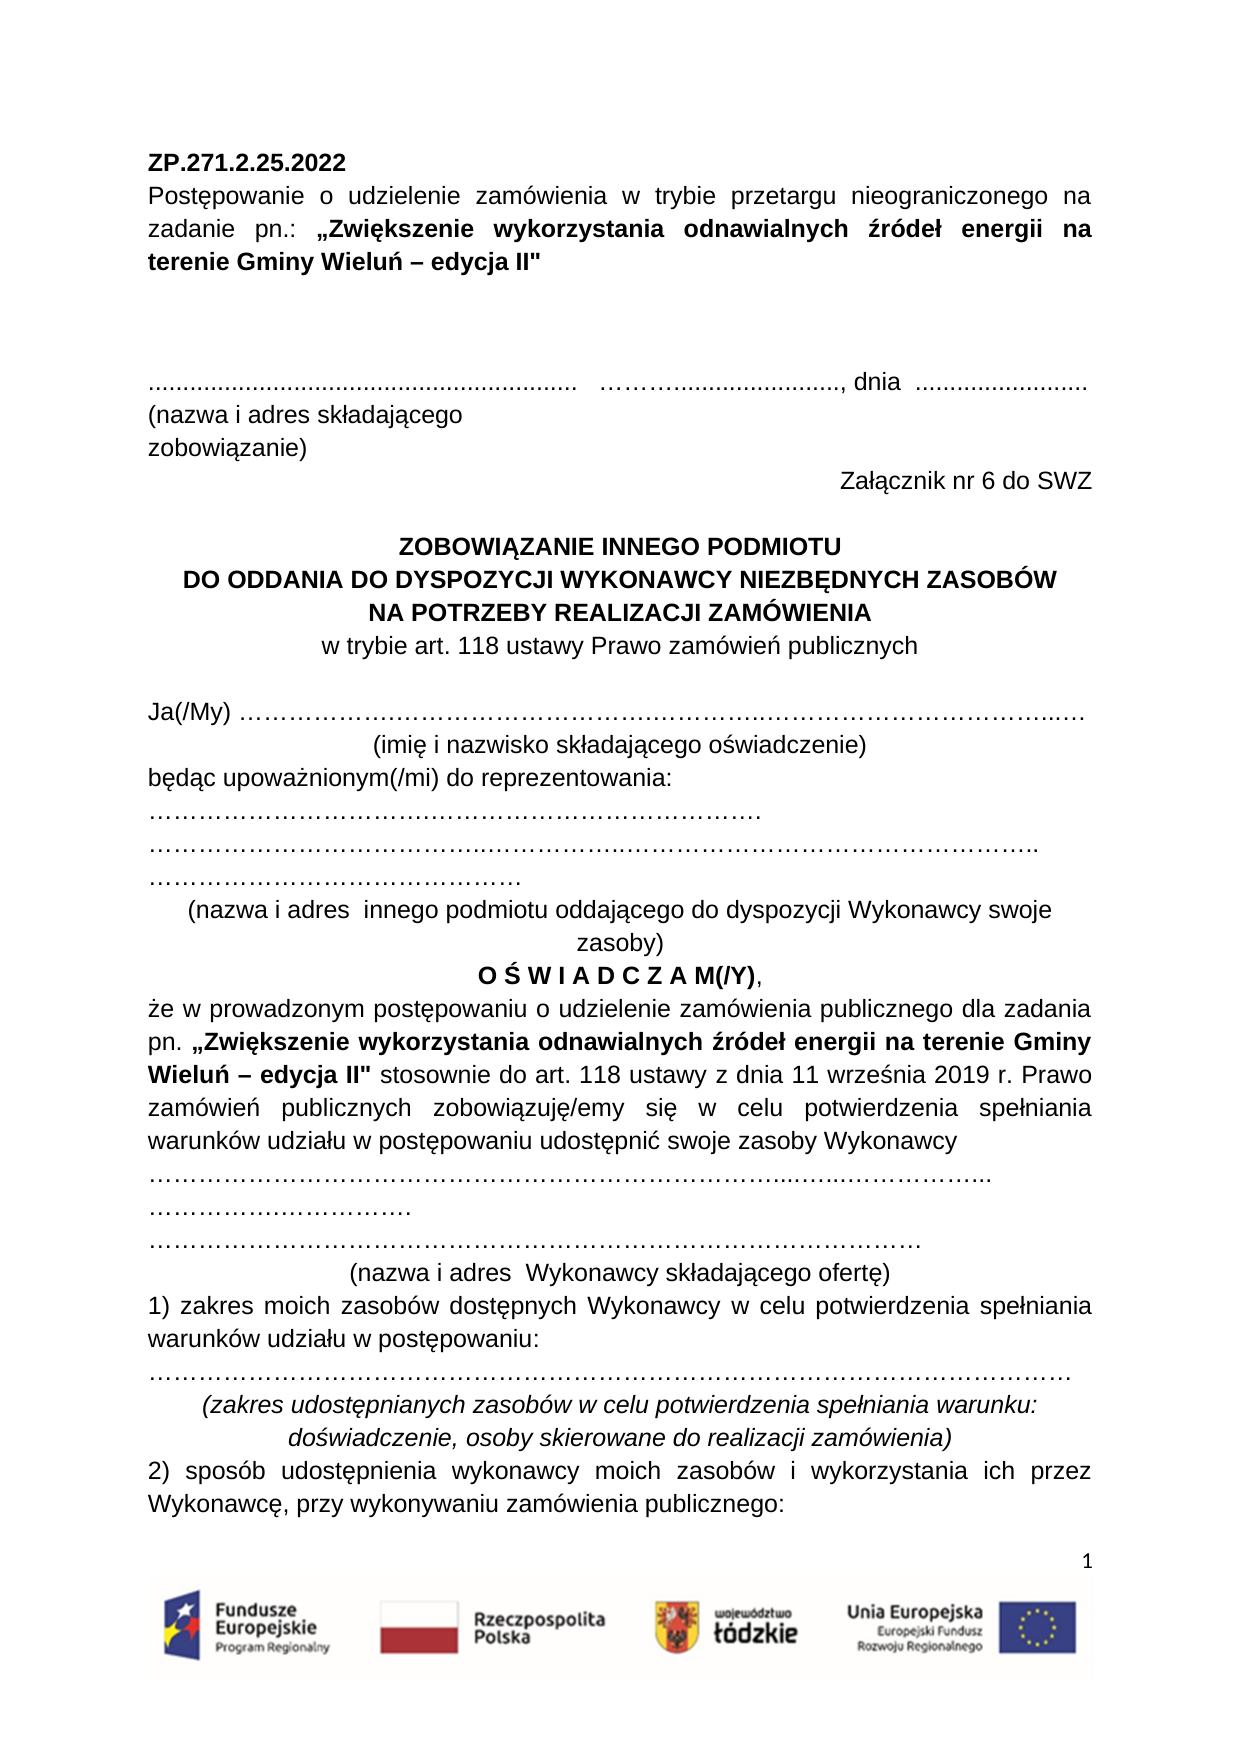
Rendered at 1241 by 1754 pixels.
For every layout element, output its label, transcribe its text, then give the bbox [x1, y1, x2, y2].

text w trybie art. 118 ustawy Prawo zamówień publicznych [148, 631, 1093, 659]
text że w prowadzonym postępowaniu o udzielenie zamówienia publicznego dla zadania pn. „Zwiększenie wykorzystania odnawialnych źródeł energii na terenie Gminy Wieluń – edycja II" stosownie do art. 118 ustawy z dnia 11 września 2019 r. Prawo zamówień publicznych zobowiązuję/emy się w celu potwierdzenia spełniania warunków udziału w postępowaniu udostępnić swoje zasoby Wykonawcy [148, 994, 1093, 1155]
text …………………………….………………………………….…………………………………..……………..…………………………………………..……………………………………… [148, 796, 1093, 891]
text (nazwa i adres składającego [148, 399, 1093, 428]
text (imię i nazwisko składającego oświadczenie) [148, 730, 1093, 758]
text (nazwa i adres Wykonawcy składającego ofertę) [148, 1258, 1093, 1287]
text DO ODDANIA DO DYSPOZYCJI WYKONAWCY NIEZBĘDNYCH ZASOBÓW [148, 565, 1093, 593]
text ZOBOWIĄZANIE INNEGO PODMIOTU [148, 532, 1093, 560]
text (nazwa i adres innego podmiotu oddającego do dyspozycji Wykonawcy swoje zasoby) [148, 895, 1093, 957]
text 1) zakres moich zasobów dostępnych Wykonawcy w celu potwierdzenia spełniania warunków udziału w postępowaniu: [148, 1291, 1093, 1353]
text ZP.271.2.25.2022 [148, 148, 1093, 176]
text zobowiązanie) [148, 433, 1093, 461]
text ………………………………………………………………………………………………… [148, 1357, 1093, 1386]
text Załącznik nr 6 do SWZ [668, 466, 1093, 494]
text 2) sposób udostępnienia wykonawcy moich zasobów i wykorzystania ich przez Wykonawcę, przy wykonywaniu zamówienia publicznego: [148, 1456, 1093, 1518]
text doświadczenie, osoby skierowane do realizacji zamówienia) [148, 1423, 1093, 1452]
text (zakres udostępnianych zasobów w celu potwierdzenia spełniania warunku: [148, 1390, 1093, 1419]
text O Ś W I A D C Z A M(/Y), [148, 961, 1093, 990]
text …………………………………………………………………....…...……………...…………….…………….………………………………………………………………………………… [148, 1159, 1093, 1254]
text Postępowanie o udzielenie zamówienia w trybie przetargu nieograniczonego na zadanie pn.: „Zwiększenie wykorzystania odnawialnych źródeł energii na terenie Gminy Wieluń – edycja II" [148, 181, 1093, 275]
text .............................................................. ………........................, dnia ......................... [148, 367, 1093, 395]
text Ja(/My) ……………….………………………….…………..……………………………...… [148, 697, 1093, 726]
text NA POTRZEBY REALIZACJI ZAMÓWIENIA [148, 598, 1093, 626]
picture [147, 1574, 1095, 1681]
text będąc upoważnionym(/mi) do reprezentowania: [148, 763, 1093, 792]
